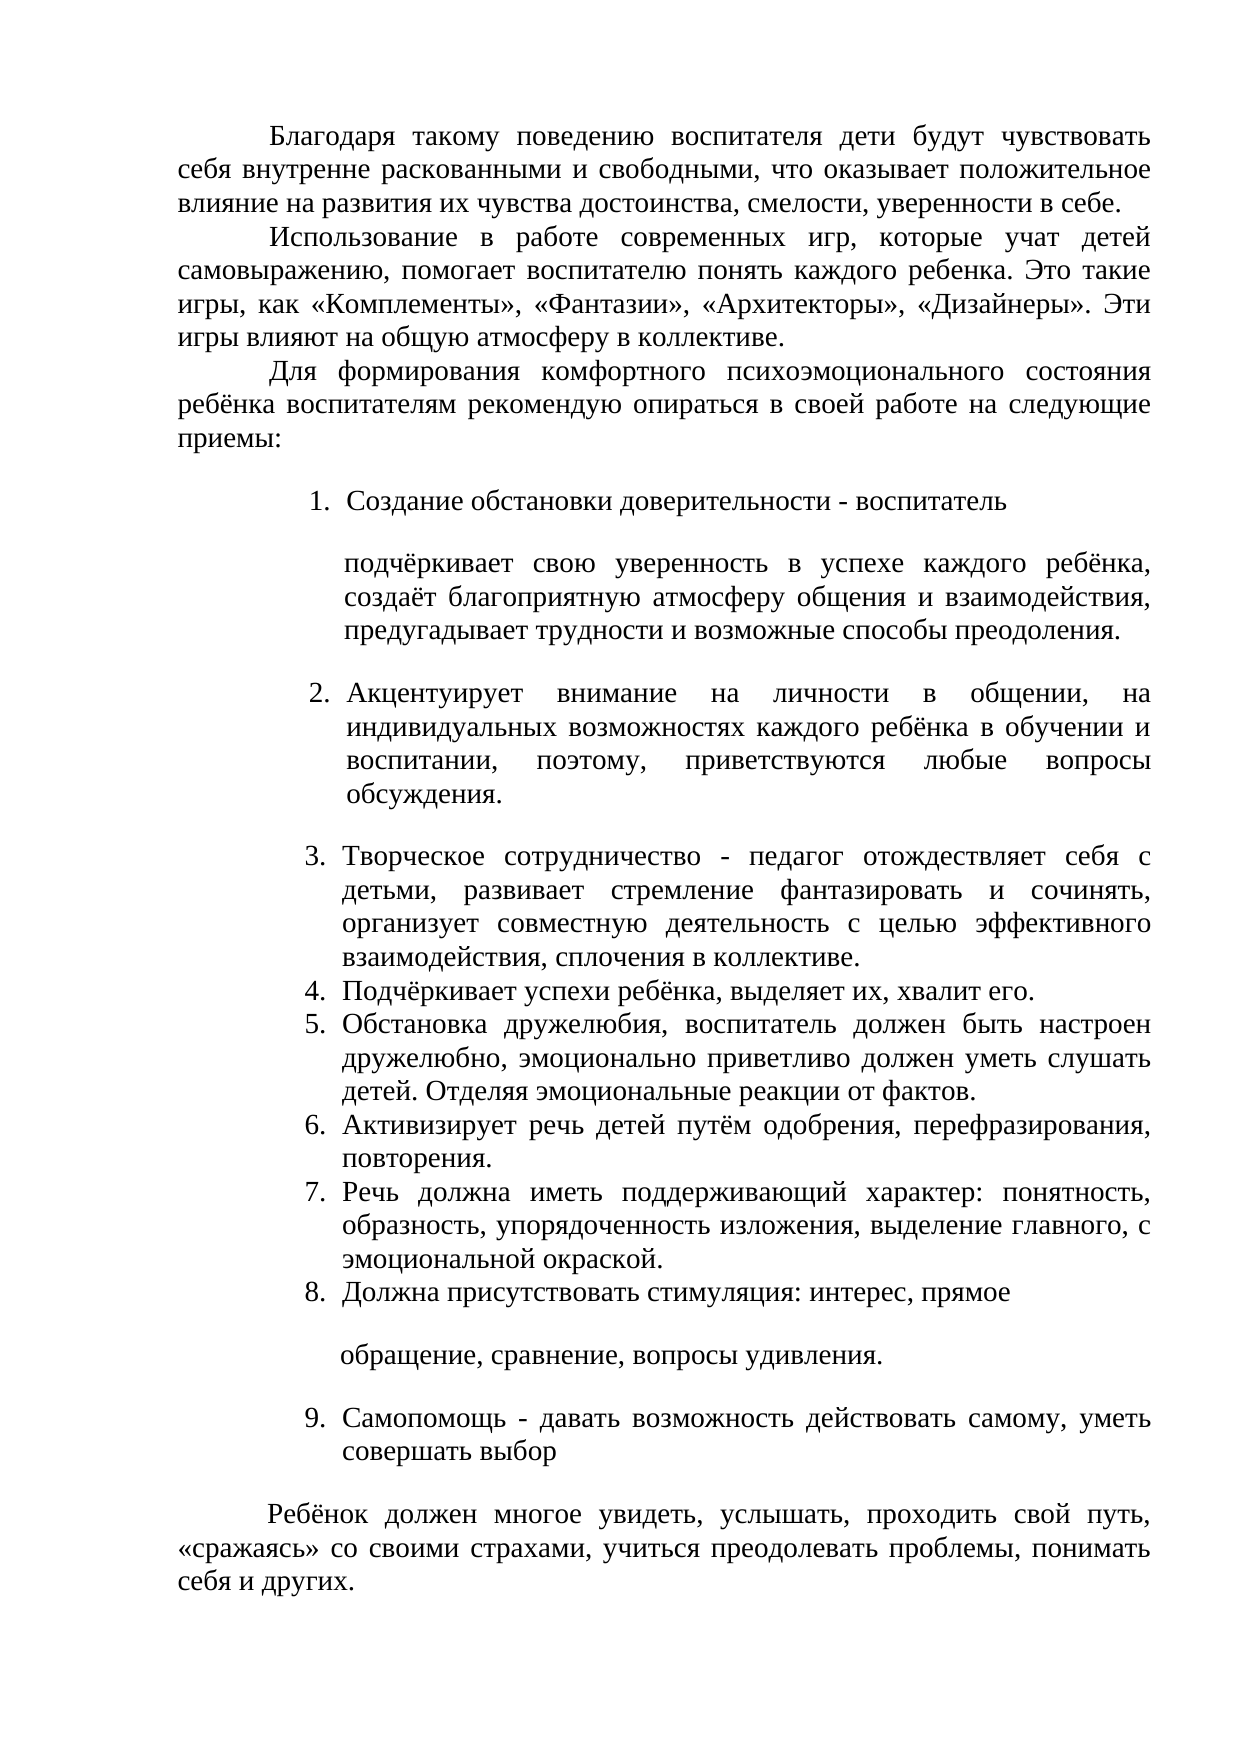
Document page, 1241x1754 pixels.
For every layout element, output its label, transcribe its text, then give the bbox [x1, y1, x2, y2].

list Творческое сотрудничество - педагог отождествляет себя с детьми, развивает стремление фантазировать и сочинять, организует совместную деятельность с целью эффективного взаимодействия, сплочения в коллективе. [304, 838, 1152, 973]
list Самопомощь - давать возможность действовать самому, уметь совершать выбор [304, 1400, 1152, 1467]
list Обстановка дружелюбия, воспитатель должен быть настроен дружелюбно, эмоционально приветливо должен уметь слушать детей. Отделяя эмоциональные реакции от фактов. [304, 1006, 1152, 1107]
list Речь должна иметь поддерживающий характер: понятность, образность, упорядоченность изложения, выделение главного, с эмоциональной окраской. [304, 1174, 1152, 1274]
list Акцентуирует внимание на личности в общении, на индивидуальных возможностях каждого ребёнка в обучении и воспитании, поэтому, приветствуются любые вопросы обсуждения. [308, 675, 1152, 809]
list Должна присутствовать стимуляция: интерес, прямое [304, 1274, 1152, 1308]
text Благодаря такому поведению воспитателя дети будут чувствовать себя внутренне раскованными и свободными, что оказывает положительное влияние на развития их чувства достоинства, смелости, уверенности в себе. [177, 118, 1152, 219]
list Создание обстановки доверительности - воспитатель [308, 483, 1152, 516]
text Для формирования комфортного психоэмоционального состояния ребёнка воспитателям рекомендую опираться в своей работе на следующие приемы: [177, 353, 1152, 453]
text обращение, сравнение, вопросы удивления. [340, 1337, 1152, 1371]
list Подчёркивает успехи ребёнка, выделяет их, хвалит его. [304, 973, 1152, 1006]
text подчёркивает свою уверенность в успехе каждого ребёнка, создаёт благоприятную атмосферу общения и взаимодействия, предугадывает трудности и возможные способы преодоления. [344, 545, 1152, 646]
text Использование в работе современных игр, которые учат детей самовыражению, помогает воспитателю понять каждого ребенка. Это такие игры, как «Комплементы», «Фантазии», «Архитекторы», «Дизайнеры». Эти игры влияют на общую атмосферу в коллективе. [177, 219, 1152, 353]
text Ребёнок должен многое увидеть, услышать, проходить свой путь, «сражаясь» со своими страхами, учиться преодолевать проблемы, понимать себя и других. [177, 1496, 1152, 1597]
list Активизирует речь детей путём одобрения, перефразирования, повторения. [304, 1107, 1152, 1174]
